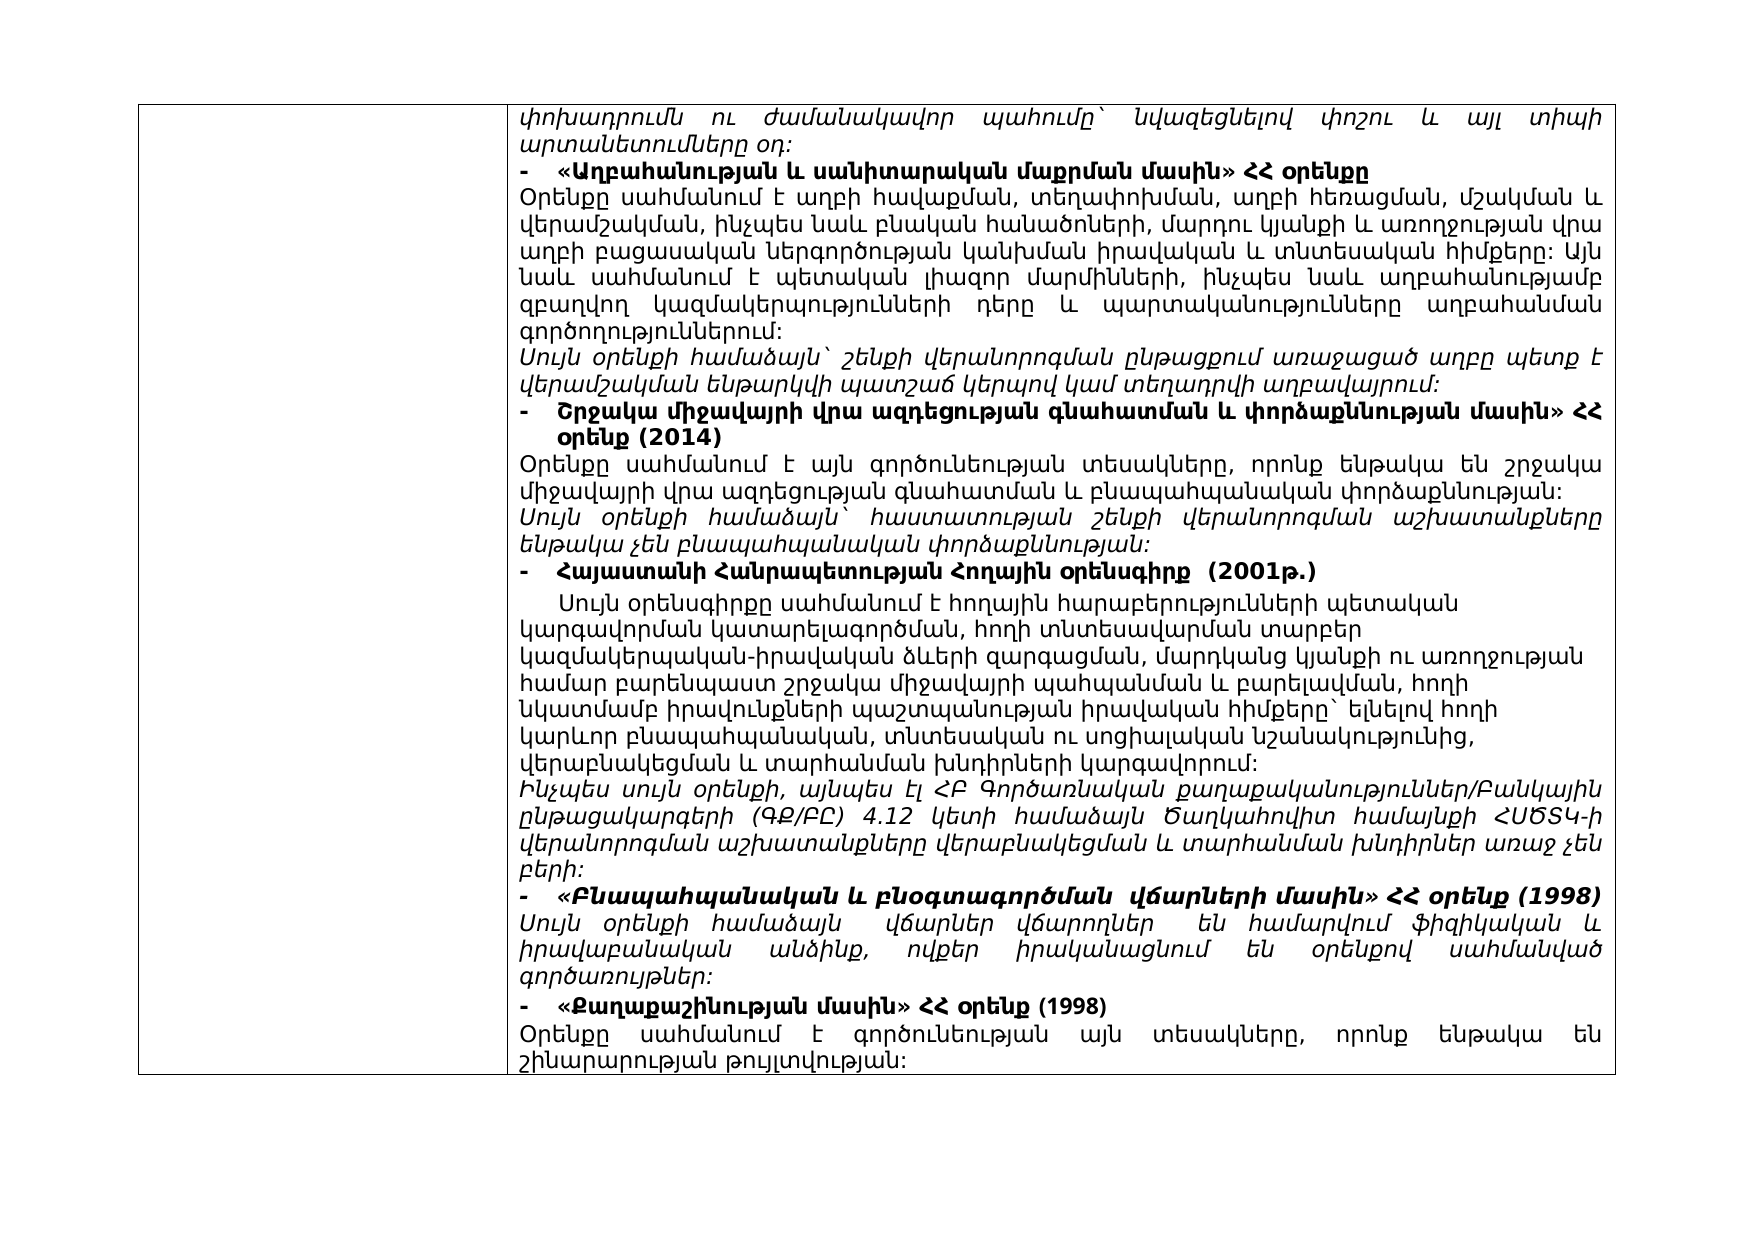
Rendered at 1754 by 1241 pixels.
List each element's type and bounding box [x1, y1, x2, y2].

table_cell [508, 105, 1615, 1074]
table_cell [139, 105, 507, 1074]
